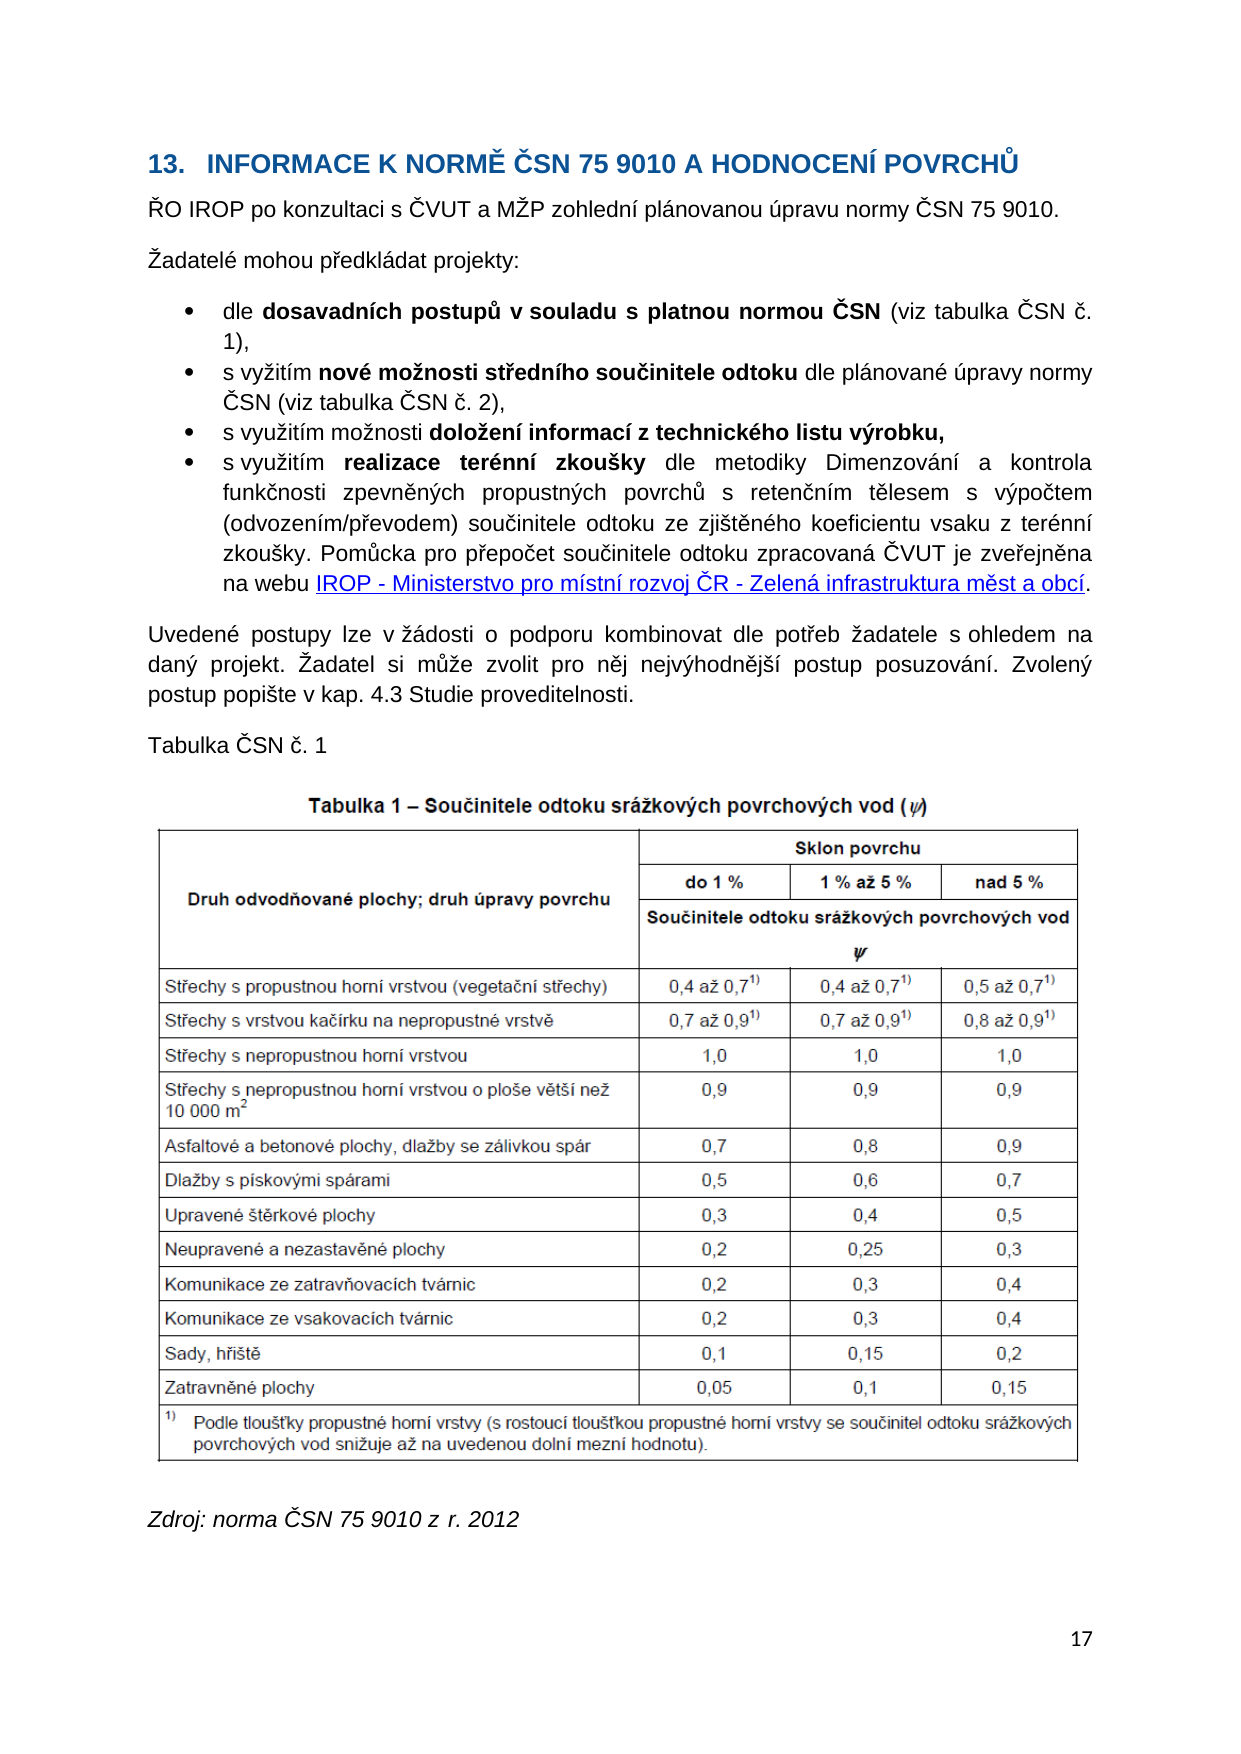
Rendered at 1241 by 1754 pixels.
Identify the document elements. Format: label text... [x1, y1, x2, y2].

text Žadatelé mohou předkládat projekty: [148, 247, 1093, 273]
text Uvedené postupy lze v žádosti o podporu kombinovat dle potřeb žadatele s ohledem na daný projekt. Žadatel si může zvolit pro něj nejvýhodnější postup posuzování. Zvolený postup popište v kap. 4.3 Studie proveditelnosti. [148, 621, 1093, 708]
text Zdroj: norma ČSN 75 9010 z r. 2012 [148, 1506, 1093, 1532]
list s vyžitím nové možnosti středního součinitele odtoku dle plánované úpravy normy ČSN (viz tabulka ČSN č. 2), [185, 358, 1093, 415]
list s využitím možnosti doložení informací z technického listu výrobku, [185, 419, 1093, 445]
list s využitím realizace terénní zkoušky dle metodiky Dimenzování a kontrola funkčnosti zpevněných propustných povrchů s retenčním tělesem s výpočtem (odvozením/převodem) součinitele odtoku ze zjištěného koeficientu vsaku z terénní zkoušky. Pomůcka pro přepočet součinitele odtoku zpracovaná ČVUT je zveřejněna na webu IROP - Ministerstvo pro místní rozvoj ČR - Zelená infrastruktura měst a obcí. [185, 449, 1093, 596]
picture [147, 783, 1093, 1481]
text ŘO IROP po konzultaci s ČVUT a MŽP zohlední plánovanou úpravu normy ČSN 75 9010. [148, 196, 1093, 222]
text Tabulka ČSN č. 1 [148, 732, 1093, 759]
list dle dosavadních postupů v souladu s platnou normou ČSN (viz tabulka ČSN č. 1), [185, 298, 1093, 355]
subtitle Informace k normě ČSN 75 9010 a hodnocení povrchů [148, 148, 1093, 179]
